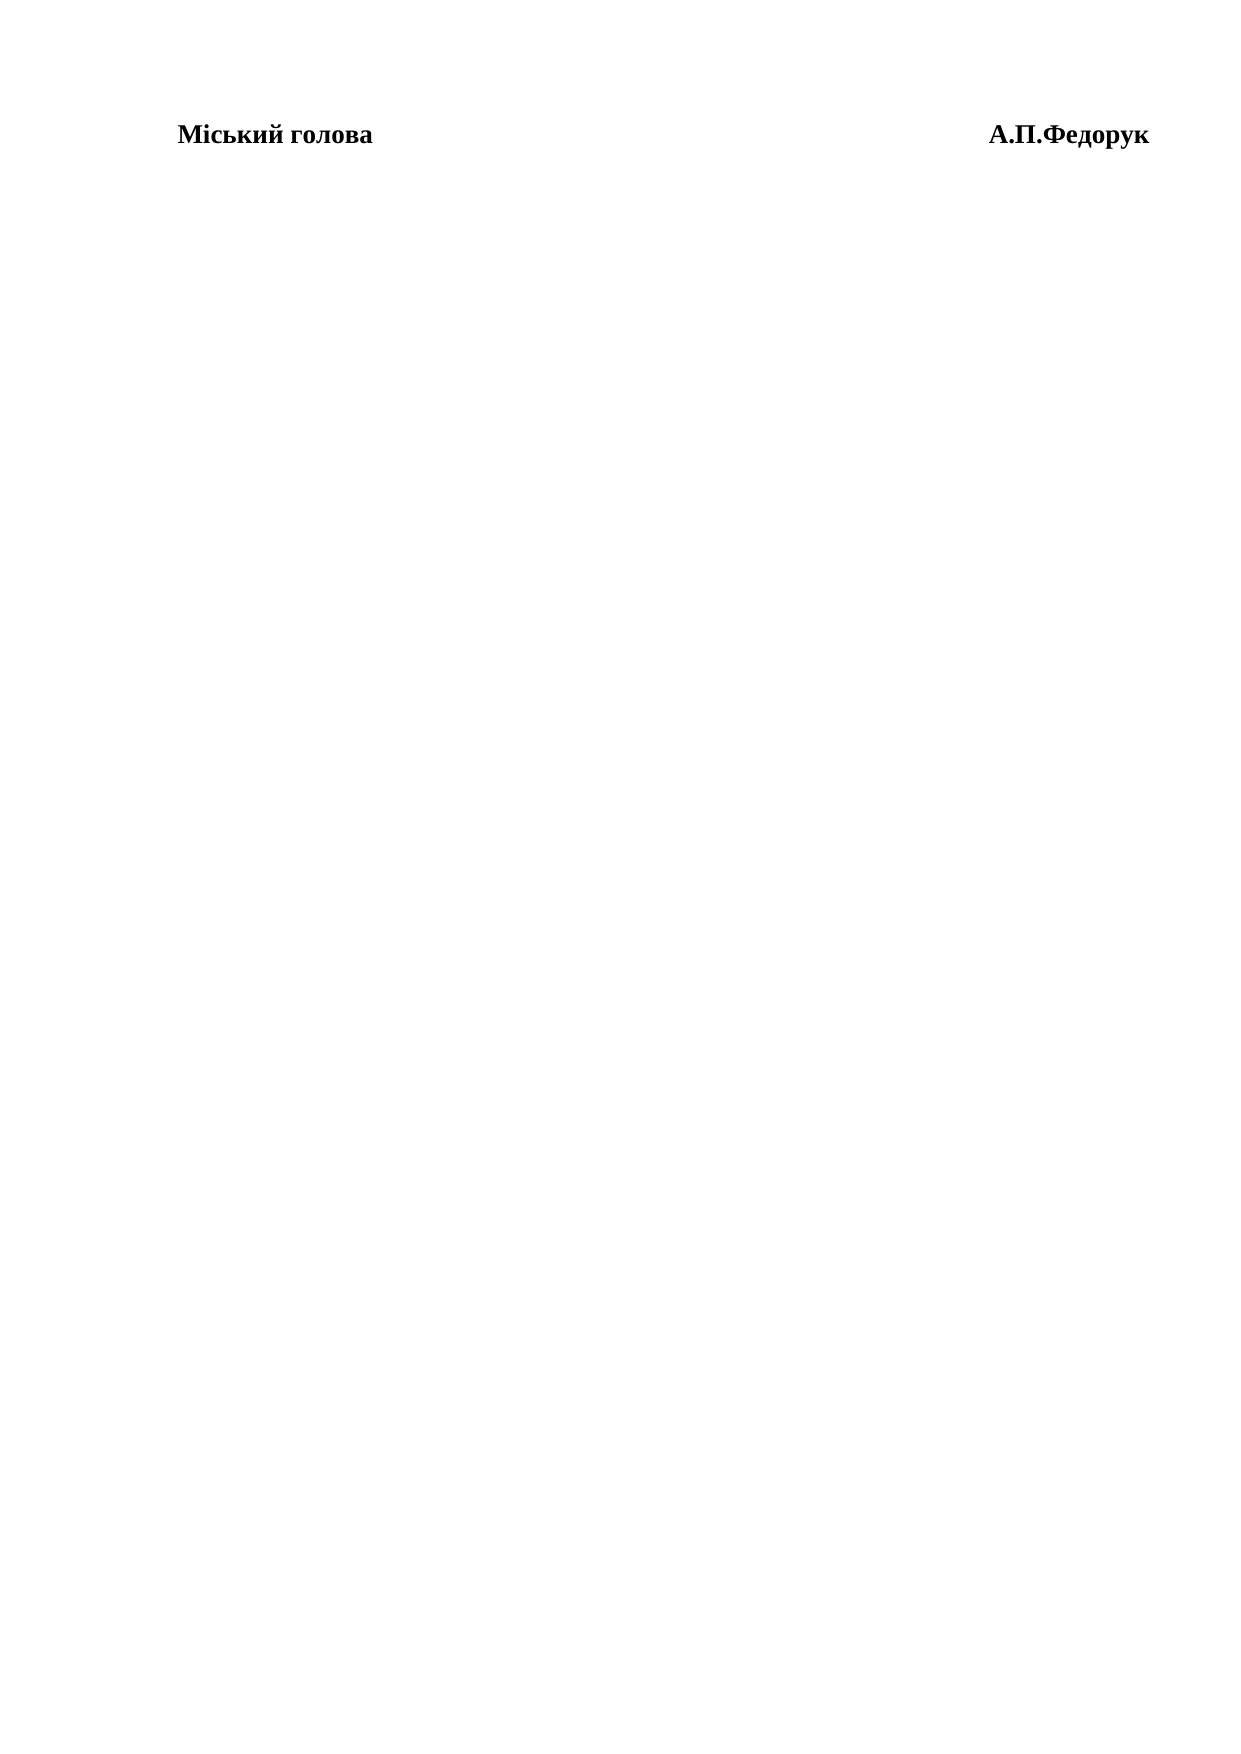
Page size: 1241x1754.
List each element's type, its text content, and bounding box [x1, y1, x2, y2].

text Міський голова А.П.Федорук [177, 118, 1152, 149]
